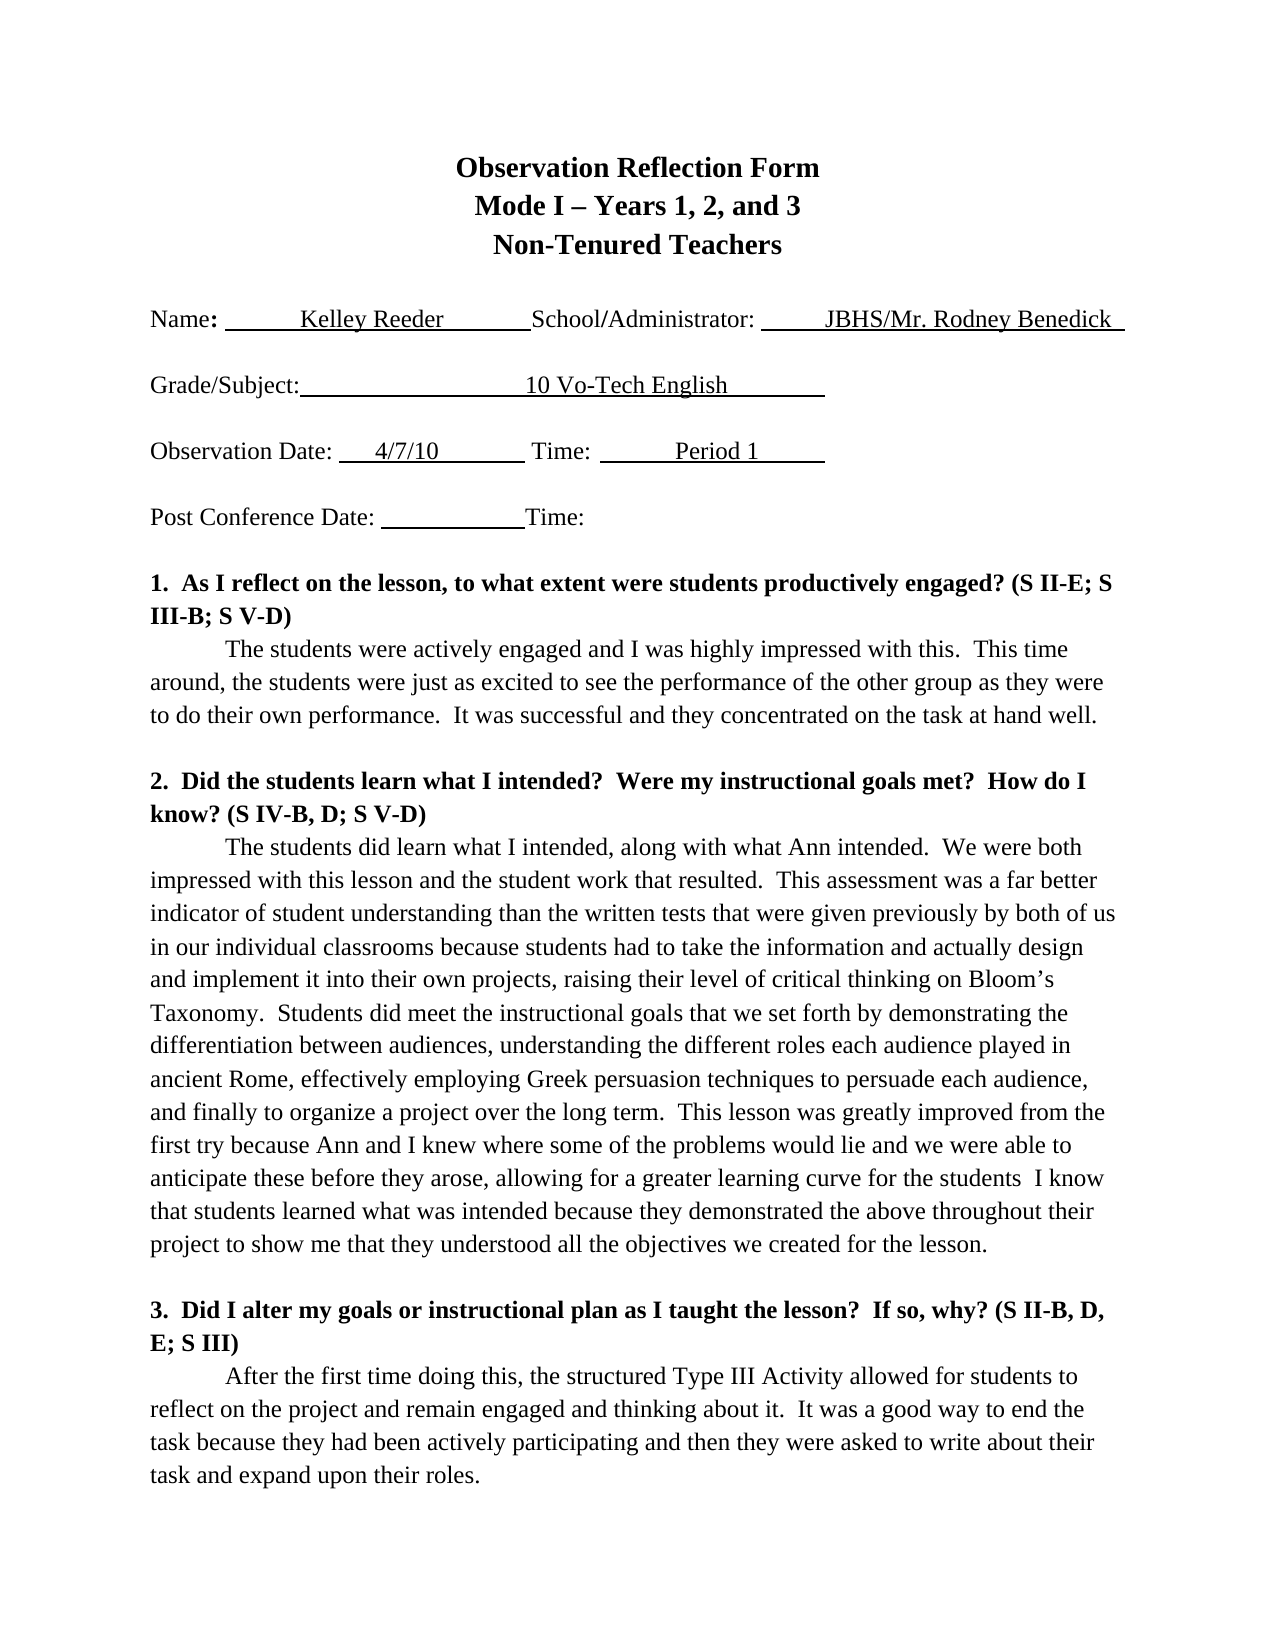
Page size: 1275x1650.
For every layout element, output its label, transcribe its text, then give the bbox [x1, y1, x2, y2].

text The students were actively engaged and I was highly impressed with this. This time around, the students were just as excited to see the performance of the other group as they were to do their own performance. It was successful and they concentrated on the task at hand well. [150, 634, 1125, 729]
text Observation Reflection Form [150, 150, 1125, 183]
text After the first time doing this, the structured Type III Activity allowed for students to reflect on the project and remain engaged and thinking about it. It was a good way to end the task because they had been actively participating and then they were asked to write about their task and expand upon their roles. [150, 1361, 1125, 1489]
text Post Conference Date: Time: [150, 502, 1125, 531]
text Observation Date: 4/7/10 Time: Period 1 [150, 436, 1125, 465]
text Name: Kelley Reeder School/Administrator: JBHS/Mr. Rodney Benedick [150, 304, 1125, 333]
text 2. Did the students learn what I intended? Were my instructional goals met? How do I know? (S IV-B, D; S V-D) [150, 766, 1125, 828]
text Grade/Subject: 10 Vo-Tech English [150, 370, 1125, 399]
text The students did learn what I intended, along with what Ann intended. We were both impressed with this lesson and the student work that resulted. This assessment was a far better indicator of student understanding than the written tests that were given previously by both of us in our individual classrooms because students had to take the information and actually design and implement it into their own projects, raising their level of critical thinking on Bloom’s Taxonomy. Students did meet the instructional goals that we set forth by demonstrating the differentiation between audiences, understanding the different roles each audience played in ancient Rome, effectively employing Greek persuasion techniques to persuade each audience, and finally to organize a project over the long term. This lesson was greatly improved from the first try because Ann and I knew where some of the problems would lie and we were able to anticipate these before they arose, allowing for a greater learning curve for the students I know that students learned what was intended because they demonstrated the above throughout their project to show me that they understood all the objectives we created for the lesson. [150, 832, 1125, 1257]
text Non-Tenured Teachers [150, 227, 1125, 261]
text Mode I – Years 1, 2, and 3 [150, 188, 1125, 222]
text 1. As I reflect on the lesson, to what extent were students productively engaged? (S II-E; S III-B; S V-D) [150, 568, 1125, 630]
text 3. Did I alter my goals or instructional plan as I taught the lesson? If so, why? (S II-B, D, E; S III) [150, 1295, 1125, 1357]
